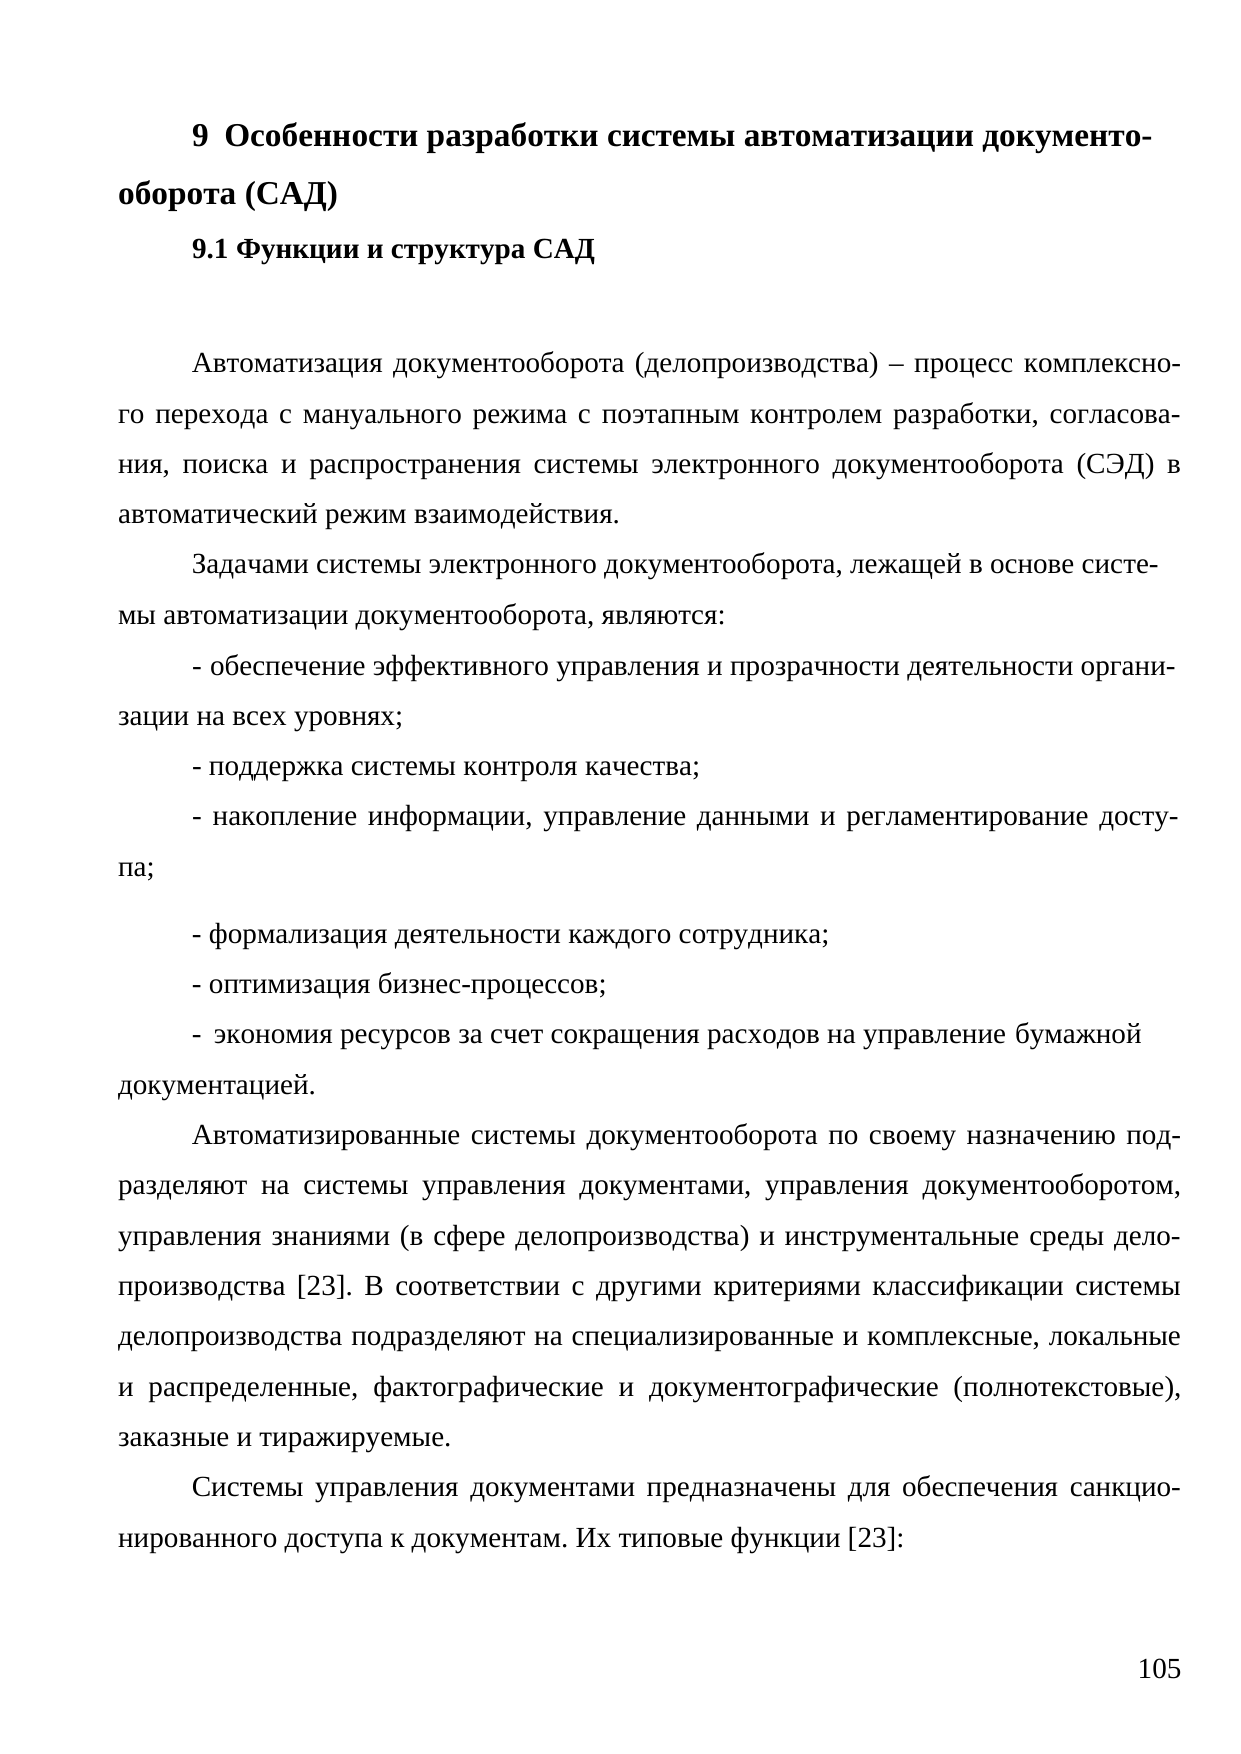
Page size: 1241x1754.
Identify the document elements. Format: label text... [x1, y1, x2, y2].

subtitle Особенности разработки системы автоматизации документо- оборота (САД) [118, 116, 1182, 212]
text Задачами системы электронного документооборота, лежащей в основе систе- мы автоматизации документооборота, являются: [118, 547, 1169, 631]
text документацией. [118, 1067, 1207, 1100]
list обеспечение эффективного управления и прозрачности деятельности органи- зации на всех уровнях; [118, 648, 1182, 732]
text па; [118, 849, 155, 882]
list накопление информации, управление данными и регламентирование досту- [192, 798, 1207, 832]
text Системы управления документами предназначены для обеспечения санкцио- нированного доступа к документам. Их типовые функции [23]: [118, 1469, 1182, 1553]
list экономия ресурсов за счет сокращения расходов на управление бумажной [192, 1016, 1207, 1050]
list поддержка системы контроля качества; [192, 748, 1207, 782]
subtitle Функции и структура САД [192, 231, 1207, 264]
text Автоматизация документооборота (делопроизводства) – процесс комплексно- го перехода с мануального режима с поэтапным контролем разработки, согласова- ния, поиска и распространения системы электронного документооборота (СЭД) в автоматический режим взаимодействия. [118, 345, 1182, 530]
text Автоматизированные системы документооборота по своему назначению под- разделяют на системы управления документами, управления документооборотом, управления знаниями (в сфере делопроизводства) и инструментальные среды дело- производства [23]. В соответствии с другими критериями классификации системы делопроизводства подразделяют на специализированные и комплексные, локальные и распределенные, фактографические и документографические (полнотекстовые), заказные и тиражируемые. [118, 1117, 1182, 1452]
list формализация деятельности каждого сотрудника; [192, 916, 1207, 949]
list оптимизация бизнес-процессов; [192, 966, 1207, 999]
